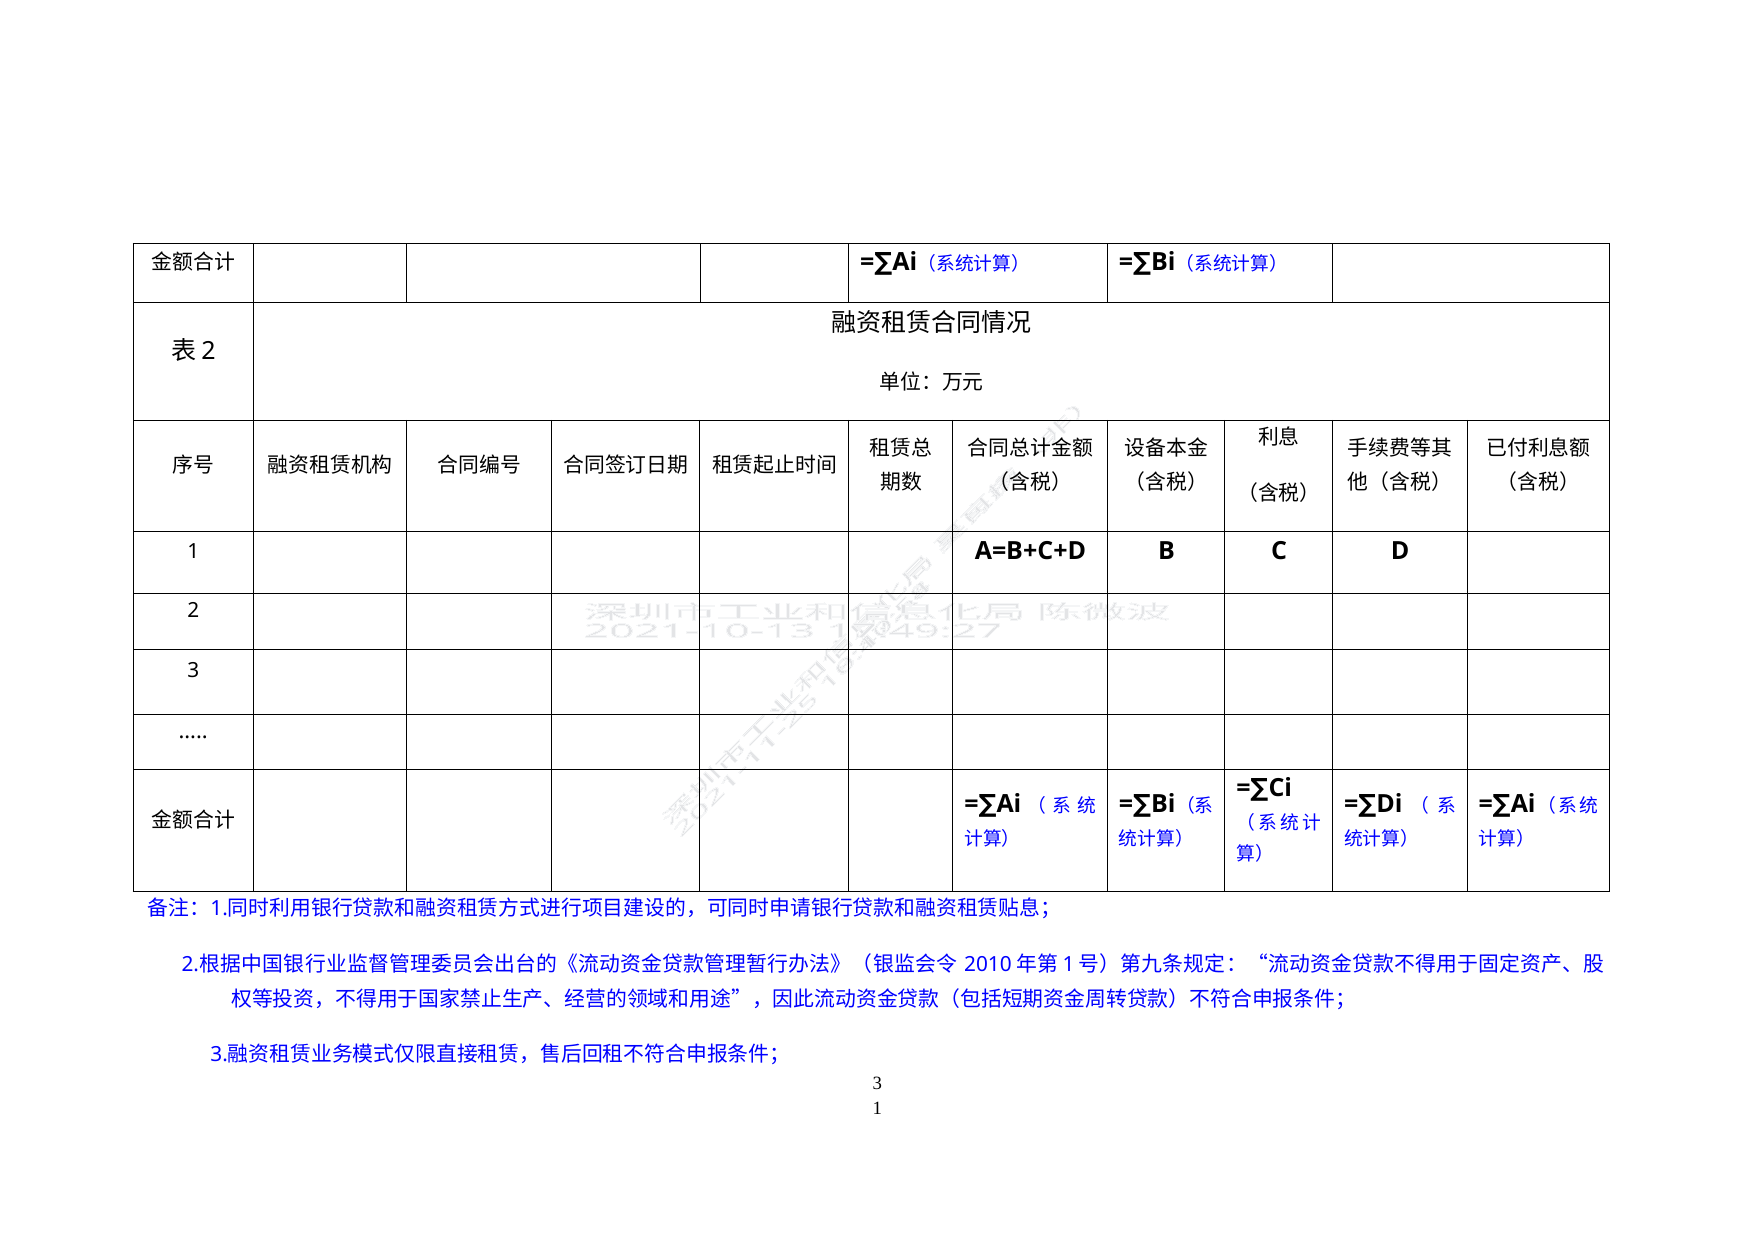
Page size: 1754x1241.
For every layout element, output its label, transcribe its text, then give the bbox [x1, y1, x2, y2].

table_cell 租赁起止时间 [700, 421, 848, 531]
table_cell [1333, 715, 1467, 769]
table_cell [700, 770, 848, 891]
table_cell [254, 715, 406, 769]
table_cell B [1108, 532, 1224, 593]
table_cell 融资租赁机构 [254, 421, 406, 531]
table_cell [700, 650, 848, 714]
table_cell 表2 [134, 303, 253, 420]
table_cell =∑Di（系统计算） [1333, 770, 1467, 891]
table_cell =∑Ai（系统计算） [849, 244, 1107, 302]
table_cell 租赁总期数 [849, 421, 952, 531]
table_cell =∑Ai（系统计算） [1468, 770, 1609, 891]
table_cell [849, 532, 952, 593]
table_cell 1 [134, 532, 253, 593]
table_cell [1225, 650, 1332, 714]
table_cell [407, 770, 551, 891]
table_cell =∑Bi（系统计算） [1108, 770, 1224, 891]
table_cell [552, 770, 699, 891]
table_cell [1108, 715, 1224, 769]
text 2.根据中国银行业监督管理委员会出台的《流动资金贷款管理暂行办法》（银监会令2010年第1号）第九条规定：“流动资金贷款不得用于固定资产、股权等投资，不得用于国家禁止生产、经营的领域和用途”，因此流动资金贷款（包括短期资金周转贷款）不符合申报条件； [148, 947, 1606, 1012]
table_cell [1468, 594, 1609, 649]
table_cell =∑Ai（系统计算） [953, 770, 1107, 891]
table_cell [700, 715, 848, 769]
table_cell [849, 715, 952, 769]
table_cell 序号 [134, 421, 253, 531]
table_cell [552, 650, 699, 714]
table_cell 合同编号 [407, 421, 551, 531]
table_cell [701, 244, 848, 302]
table_cell [849, 770, 952, 891]
table_cell 利息 （含税） [1225, 421, 1332, 531]
table_cell [552, 594, 699, 649]
table_cell 2 [134, 594, 253, 649]
table_cell 设备本金（含税） [1108, 421, 1224, 531]
table_cell 已付利息额（含税） [1468, 421, 1609, 531]
table_cell [552, 532, 699, 593]
table_cell =∑Ci（系统计算） [1225, 770, 1332, 891]
table_cell [849, 650, 952, 714]
table_cell [953, 594, 1107, 649]
text 3.融资租赁业务模式仅限直接租赁，售后回租不符合申报条件； [148, 1037, 1606, 1068]
table_cell [1333, 650, 1467, 714]
table_cell 合同总计金额（含税） [953, 421, 1107, 531]
table_cell [700, 594, 848, 649]
table_cell [407, 650, 551, 714]
table_cell D [1333, 532, 1467, 593]
table_cell 合同签订日期 [552, 421, 699, 531]
table_cell [953, 715, 1107, 769]
table_cell [552, 715, 699, 769]
table_cell [1225, 715, 1332, 769]
table_cell [1225, 594, 1332, 649]
table_cell [849, 594, 952, 649]
table_cell [407, 532, 551, 593]
table_cell 3 [134, 650, 253, 714]
table_cell [254, 650, 406, 714]
table_cell [407, 244, 700, 302]
table_cell [1333, 594, 1467, 649]
table_cell [254, 594, 406, 649]
table_cell 金额合计 [134, 244, 253, 302]
table_cell [254, 244, 406, 302]
table_cell [407, 594, 551, 649]
table_cell [1108, 650, 1224, 714]
table_cell [254, 770, 406, 891]
table_cell =∑Bi（系统计算） [1108, 244, 1332, 302]
table_cell [407, 715, 551, 769]
table_cell [1468, 715, 1609, 769]
table_cell 融资租赁合同情况 单位：万元 [254, 303, 1609, 420]
table_cell [1468, 650, 1609, 714]
table_cell [254, 532, 406, 593]
table_cell 金额合计 [134, 770, 253, 891]
table_cell C [1225, 532, 1332, 593]
table_cell ..... [134, 715, 253, 769]
table_cell [1333, 244, 1609, 302]
table_cell A=B+C+D [953, 532, 1107, 593]
text 备注：1.同时利用银行贷款和融资租赁方式进行项目建设的，可同时申请银行贷款和融资租赁贴息； [148, 892, 1606, 922]
table_cell 手续费等其他（含税） [1333, 421, 1467, 531]
table_cell [700, 532, 848, 593]
table_cell [1108, 594, 1224, 649]
table_cell [953, 650, 1107, 714]
table_cell [1468, 532, 1609, 593]
